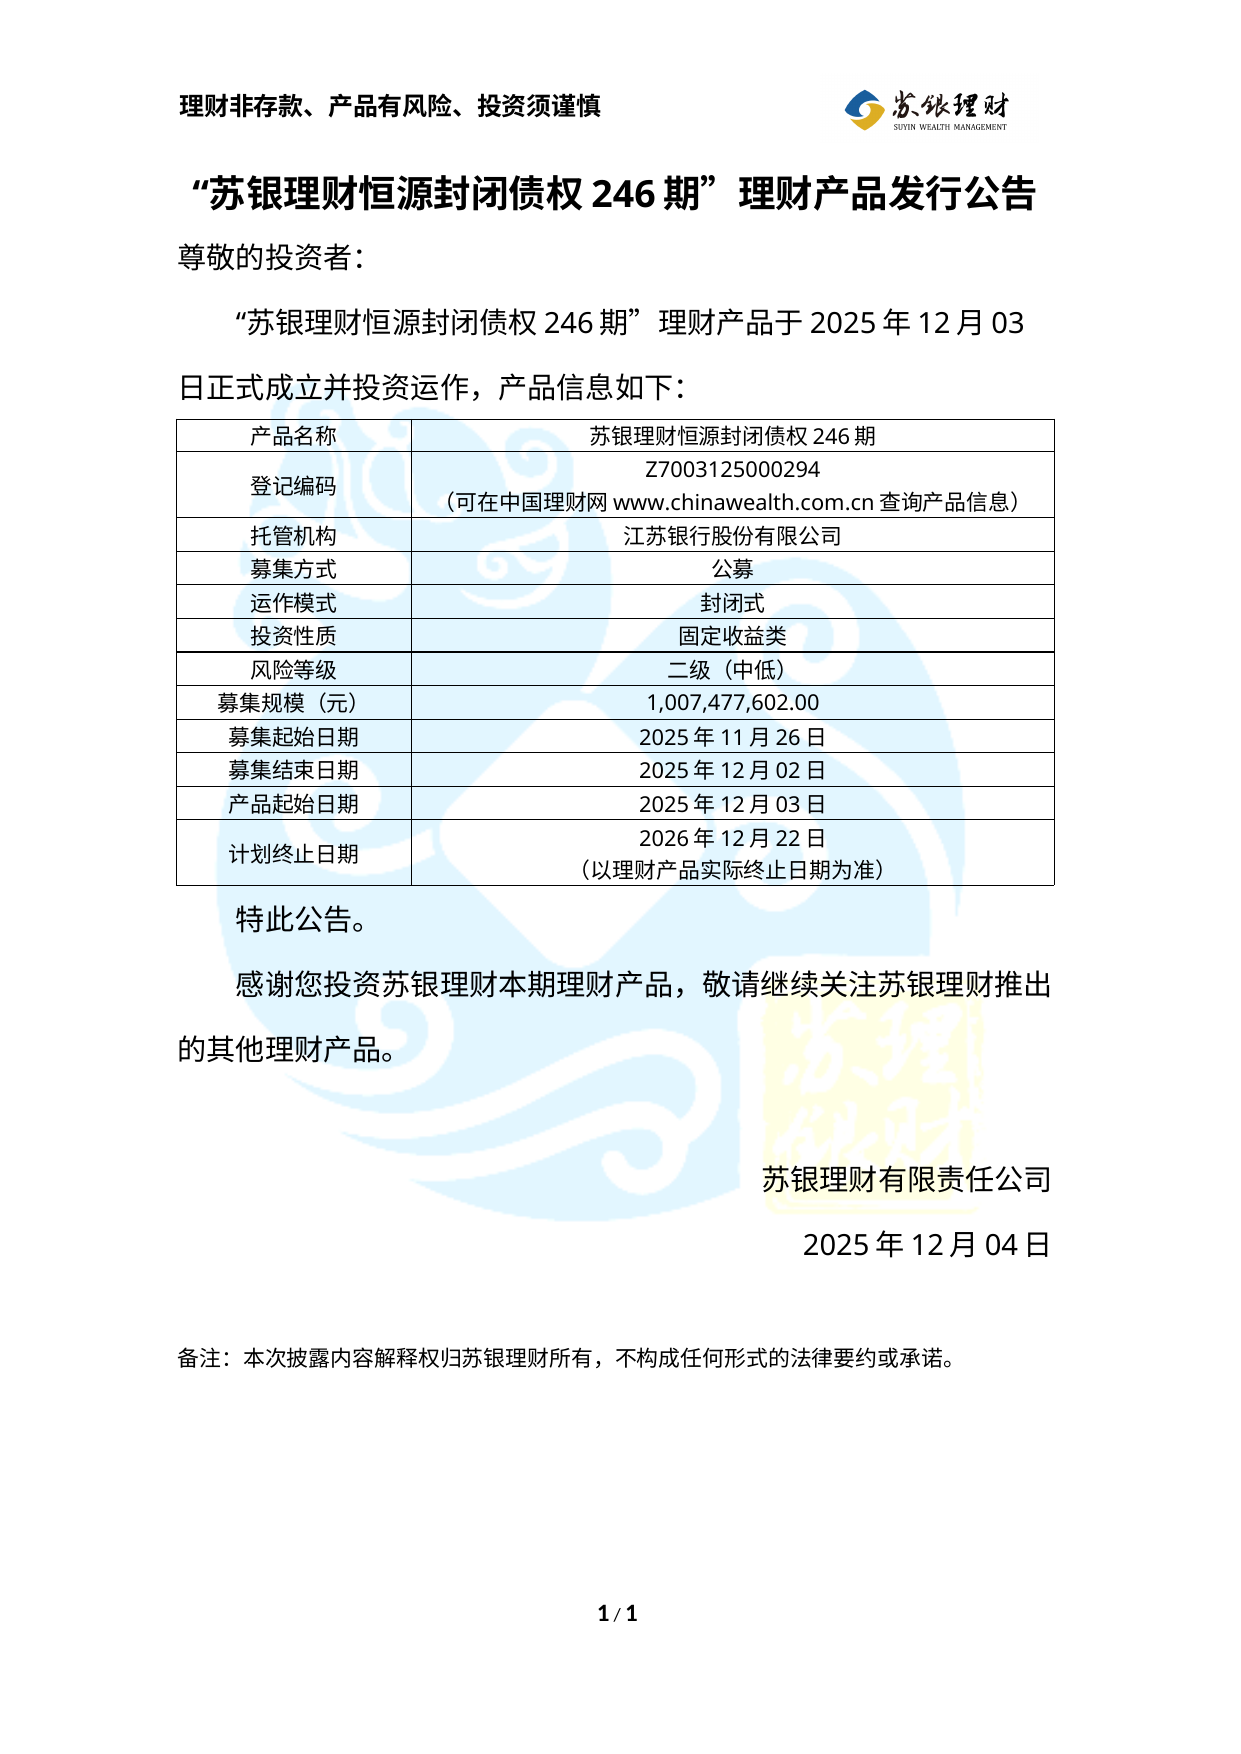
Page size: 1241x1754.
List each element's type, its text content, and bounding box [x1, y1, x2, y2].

table_cell 投资性质 [177, 619, 411, 651]
table_header 产品名称 [177, 420, 411, 451]
table_cell 托管机构 [177, 518, 411, 551]
table_header 苏银理财恒源封闭债权246期 [412, 420, 1054, 451]
table_cell 计划终止日期 [177, 820, 411, 885]
table_cell 风险等级 [177, 653, 411, 685]
table_cell 封闭式 [412, 585, 1054, 618]
table_cell 募集规模（元） [177, 686, 411, 718]
text “苏银理财恒源封闭债权246期”理财产品发行公告 [177, 158, 1053, 223]
text 2025年12月04日 [177, 1210, 1053, 1275]
table_cell Z7003125000294 （可在中国理财网www.chinawealth.com.cn查询产品信息） [412, 452, 1054, 517]
table_cell 运作模式 [177, 585, 411, 618]
table_cell 2026年12月22日 （以理财产品实际终止日期为准） [412, 820, 1054, 885]
text 苏银理财有限责任公司 [177, 1145, 1053, 1210]
table_cell 江苏银行股份有限公司 [412, 518, 1054, 551]
table_cell 固定收益类 [412, 619, 1054, 651]
text 感谢您投资苏银理财本期理财产品，敬请继续关注苏银理财推出的其他理财产品。 [177, 950, 1053, 1080]
table_cell 登记编码 [177, 452, 411, 517]
table_cell 公募 [412, 552, 1054, 584]
text “苏银理财恒源封闭债权246期”理财产品于2025年12月03日正式成立并投资运作，产品信息如下： [177, 288, 1053, 418]
table_cell 募集起始日期 [177, 720, 411, 752]
table_cell 2025年11月26日 [412, 720, 1054, 752]
table_cell 产品起始日期 [177, 787, 411, 819]
text 尊敬的投资者： [177, 223, 1053, 288]
table_cell 2025年12月03日 [412, 787, 1054, 819]
table_cell 1,007,477,602.00 [412, 686, 1054, 718]
text 备注：本次披露内容解释权归苏银理财所有，不构成任何形式的法律要约或承诺。 [177, 1340, 1053, 1373]
table_cell 募集方式 [177, 552, 411, 584]
table_cell 2025年12月02日 [412, 753, 1054, 786]
table_cell 募集结束日期 [177, 753, 411, 786]
text 特此公告。 [177, 886, 1053, 950]
picture [820, 73, 1039, 143]
table_cell 二级（中低） [412, 653, 1054, 685]
